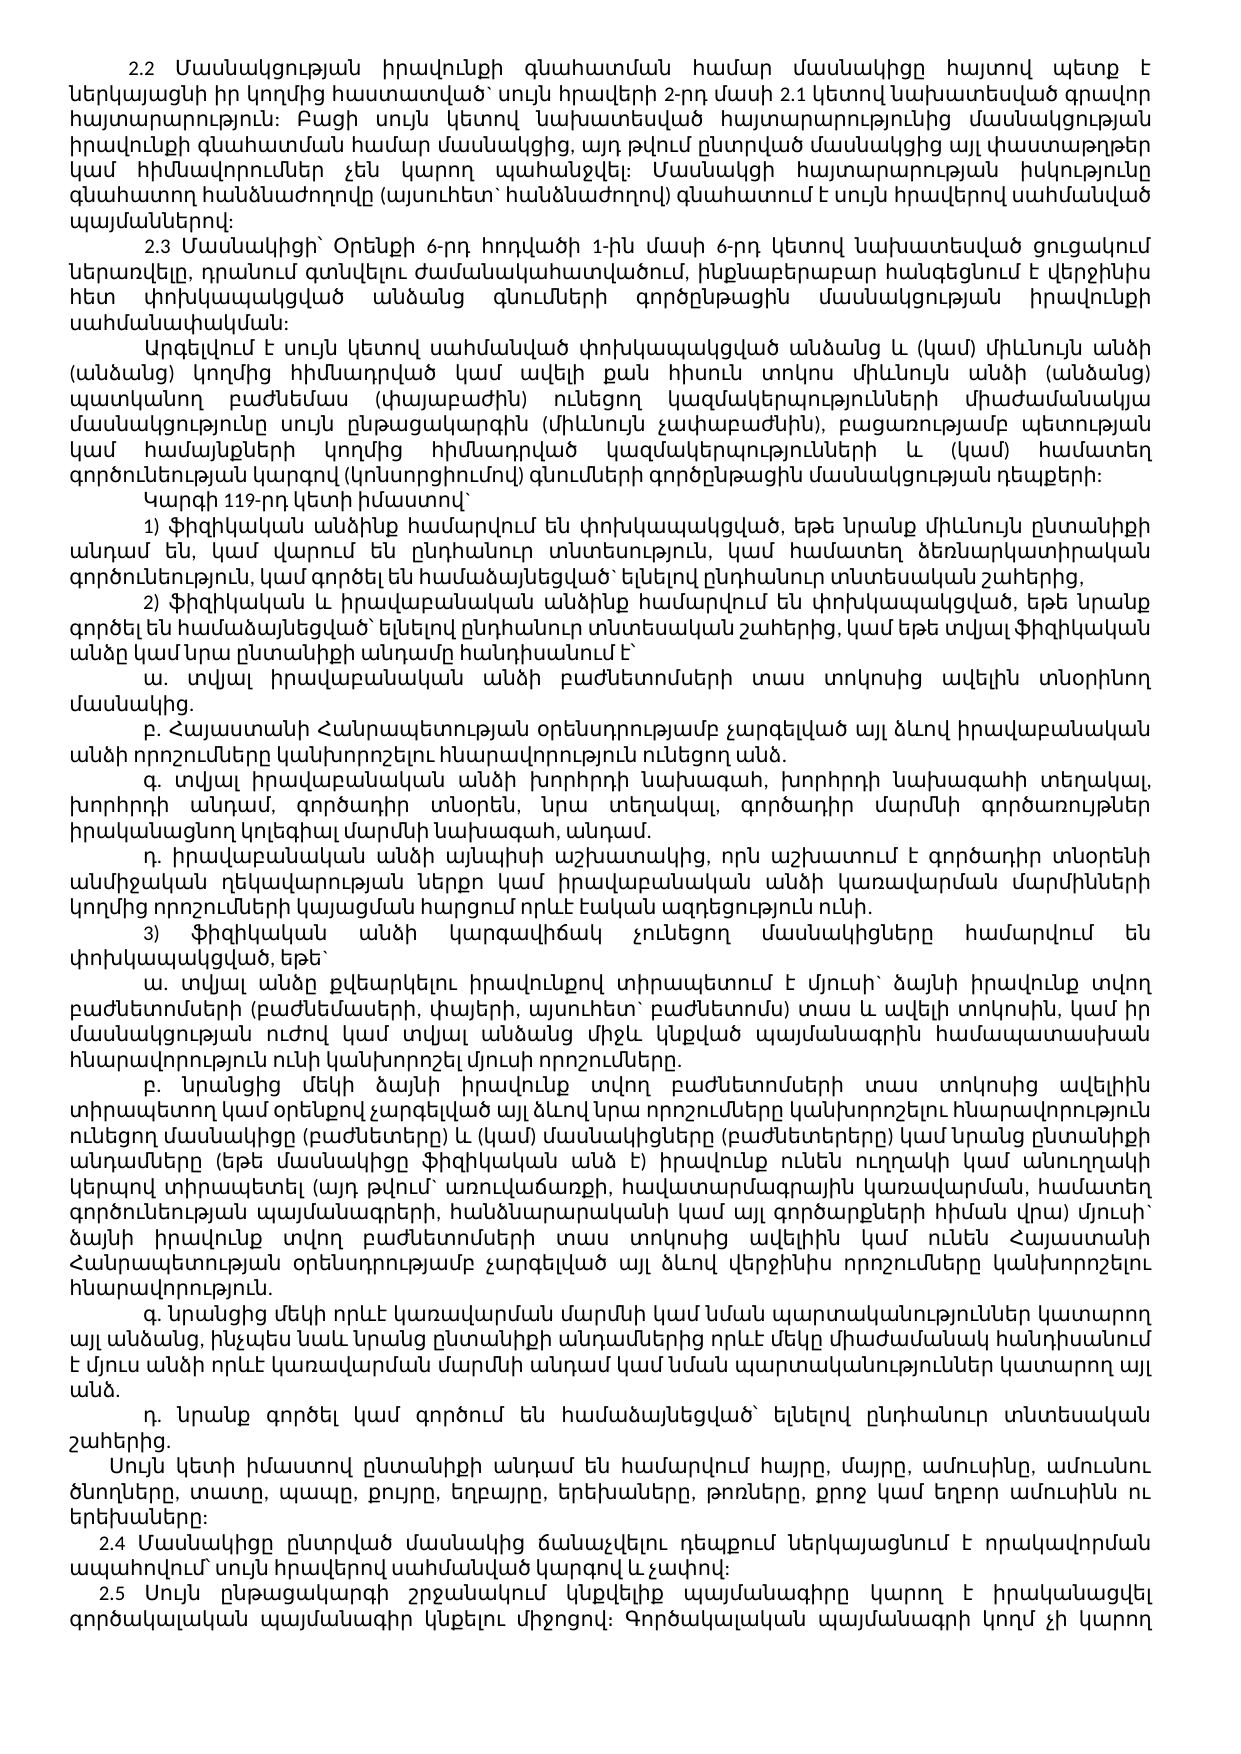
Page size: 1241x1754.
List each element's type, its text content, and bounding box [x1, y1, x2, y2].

text 1) ֆիզիկական անձինք համարվում են փոխկապակցված, եթե նրանք միևնույն ընտանիքի անդամ են, կամ վարում են ընդհանուր տնտեսություն, կամ համատեղ ձեռնարկատիրական գործունեություն, կամ գործել են համաձայնեցված` ելնելով ընդհանուր տնտեսական շահերից, [69, 513, 1152, 589]
text դ. իրավաբանական անձի այնպիսի աշխատակից, որն աշխատում է գործադիր տնօրենի անմիջական ղեկավարության ներքո կամ իրավաբանական անձի կառավարման մարմինների կողմից որոշումների կայացման հարցում որևէ էական ազդեցություն ունի. [69, 843, 1152, 920]
text 2.2 Մասնակցության իրավունքի գնահատման համար մասնակիցը հայտով պետք է ներկայացնի իր կողմից հաստատված` սույն հրավերի 2-րդ մասի 2.1 կետով նախատեսված գրավոր հայտարարություն: Բացի սույն կետով նախատեսված հայտարարությունից մասնակցության իրավունքի գնահատման համար մասնակցից, այդ թվում ընտրված մասնակցից այլ փաստաթղթեր կամ հիմնավորումներ չեն կարող պահանջվել: Մասնակցի հայտարարության իսկությունը գնահատող հանձնաժողովը (այսուհետ` հանձնաժողով) գնահատում է սույն հրավերով սահմանված պայմաններով: [69, 56, 1152, 233]
text գ. տվյալ իրավաբանական անձի խորհրդի նախագահ, խորհրդի նախագահի տեղակալ, խորհրդի անդամ, գործադիր տնօրեն, նրա տեղակալ, գործադիր մարմնի գործառույթներ իրականացնող կոլեգիալ մարմնի նախագահ, անդամ. [69, 767, 1152, 843]
text բ. Հայաստանի Հանրապետության օրենսդրությամբ չարգելված այլ ձևով իրավաբանական անձի որոշումները կանխորոշելու հնարավորություն ունեցող անձ. [69, 716, 1152, 767]
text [69, 1581, 1152, 1631]
text ա. տվյալ անձը քվեարկելու իրավունքով տիրապետում է մյուսի` ձայնի իրավունք տվող բաժնետոմսերի (բաժնեմասերի, փայերի, այսուհետ` բաժնետոմս) տաս և ավելի տոկոսին, կամ իր մասնակցության ուժով կամ տվյալ անձանց միջև կնքված պայմանագրին համապատասխան հնարավորություն ունի կանխորոշել մյուսի որոշումները. [69, 971, 1152, 1072]
text բ. նրանցից մեկի ձայնի իրավունք տվող բաժնետոմսերի տաս տոկոսից ավելիին տիրապետող կամ օրենքով չարգելված այլ ձևով նրա որոշումները կանխորոշելու հնարավորություն ունեցող մասնակիցը (բաժնետերը) և (կամ) մասնակիցները (բաժնետերերը) կամ նրանց ընտանիքի անդամները (եթե մասնակիցը ֆիզիկական անձ է) իրավունք ունեն ուղղակի կամ անուղղակի կերպով տիրապետել (այդ թվում` առուվաճառքի, հավատարմագրային կառավարման, համատեղ գործունեության պայմանագրերի, հանձնարարականի կամ այլ գործարքների հիման վրա) մյուսի` ձայնի իրավունք տվող բաժնետոմսերի տաս տոկոսից ավելիին կամ ունեն Հայաստանի Հանրապետության օրենսդրությամբ չարգելված այլ ձևով վերջինիս որոշումները կանխորոշելու հնարավորություն. [69, 1072, 1152, 1301]
text 2) ֆիզիկական և իրավաբանական անձինք համարվում են փոխկապակցված, եթե նրանք գործել են համաձայնեցված՝ ելնելով ընդհանուր տնտեսական շահերից, կամ եթե տվյալ ֆիզիկական անձը կամ նրա ընտանիքի անդամը հանդիսանում է՝ [69, 589, 1152, 666]
text Սույն կետի իմաստով ընտանիքի անդամ են համարվում հայրը, մայրը, ամուսինը, ամուսնու ծնողները, տատը, պապը, քույրը, եղբայրը, երեխաները, թոռները, քրոջ կամ եղբոր ամուսինն ու երեխաները: [69, 1453, 1152, 1530]
text 2.4 Մասնակիցը ընտրված մասնակից ճանաչվելու դեպքում ներկայացնում է որակավորման ապահովում՝ սույն հրավերով սահմանված կարգով և չափով: [69, 1530, 1152, 1581]
text գ. նրանցից մեկի որևէ կառավարման մարմնի կամ նման պարտականություններ կատարող այլ անձանց, ինչպես նաև նրանց ընտանիքի անդամներից որևէ մեկը միաժամանակ հանդիսանում է մյուս անձի որևէ կառավարման մարմնի անդամ կամ նման պարտականություններ կատարող այլ անձ. [69, 1301, 1152, 1403]
text Կարգի 119-րդ կետի իմաստով` [69, 488, 1152, 513]
text 2.3 Մասնակիցի՝ Օրենքի 6-րդ հոդվածի 1-ին մասի 6-րդ կետով նախատեսված ցուցակում ներառվելը, դրանում գտնվելու ժամանակահատվածում, ինքնաբերաբար հանգեցնում է վերջինիս հետ փոխկապակցված անձանց գնումների գործընթացին մասնակցության իրավունքի սահմանափակման: [69, 233, 1152, 335]
text դ. նրանք գործել կամ գործում են համաձայնեցված՝ ելնելով ընդհանուր տնտեսական շահերից. [69, 1403, 1152, 1453]
text Արգելվում է սույն կետով սահմանված փոխկապակցված անձանց և (կամ) միևնույն անձի (անձանց) կողմից հիմնադրված կամ ավելի քան հիսուն տոկոս միևնույն անձի (անձանց) պատկանող բաժնեմաս (փայաբաժին) ունեցող կազմակերպությունների միաժամանակյա մասնակցությունը սույն ընթացակարգին (միևնույն չափաբաժնին), բացառությամբ պետության կամ համայնքների կողմից հիմնադրված կազմակերպությունների և (կամ) համատեղ գործունեության կարգով (կոնսորցիումով) գնումների գործընթացին մասնակցության դեպքերի: [69, 335, 1152, 488]
text ա. տվյալ իրավաբանական անձի բաժնետոմսերի տաս տոկոսից ավելին տնօրինող մասնակից. [69, 666, 1152, 716]
text 3) ֆիզիկական անձի կարգավիճակ չունեցող մասնակիցները համարվում են փոխկապակցված, եթե` [69, 920, 1152, 971]
